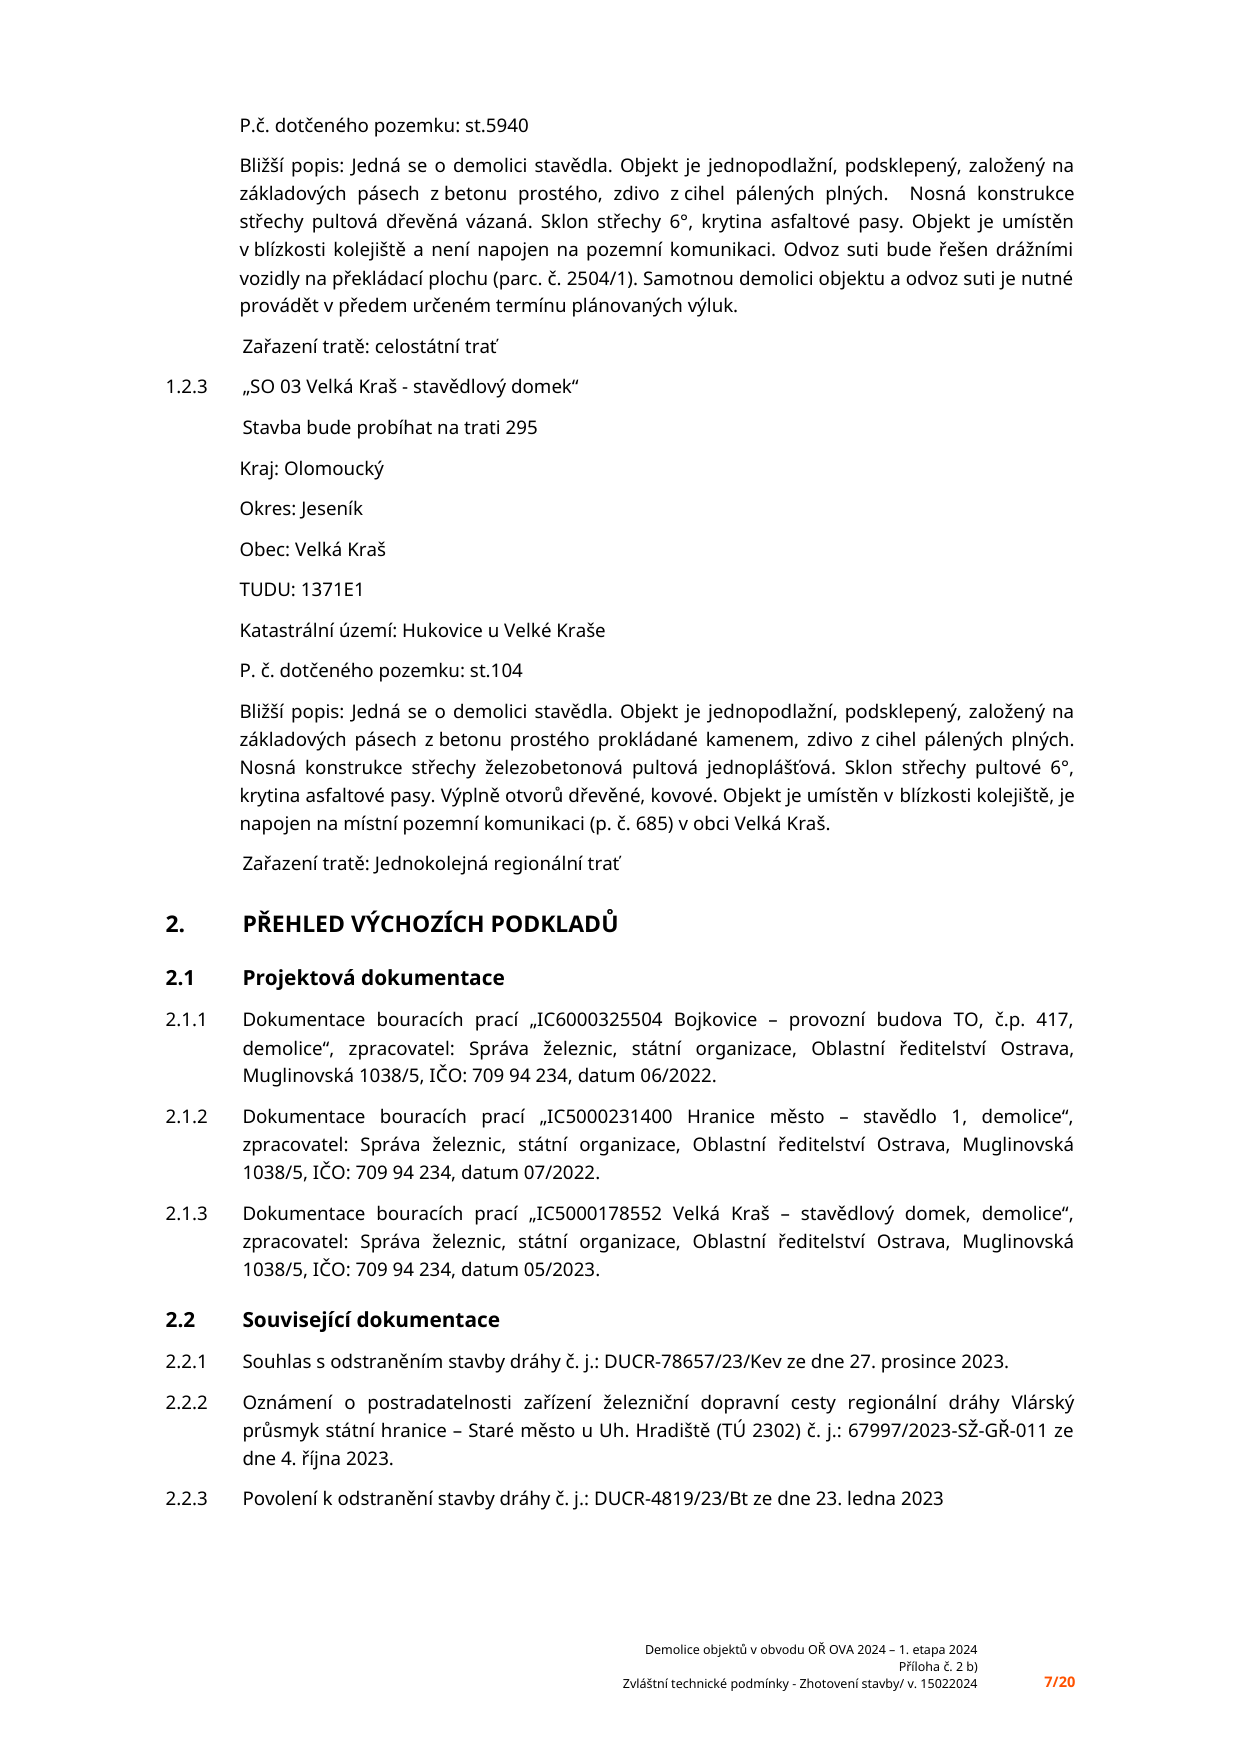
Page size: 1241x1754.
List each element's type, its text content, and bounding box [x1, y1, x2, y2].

text Dokumentace bouracích prací „IC5000231400 Hranice město – stavědlo 1, demolice“, zpracovatel: Správa železnic, státní organizace, Oblastní ředitelství Ostrava, Muglinovská 1038/5, IČO: 709 94 234, datum 07/2022. [165, 1103, 1075, 1185]
list P.č. dotčeného pozemku: st.5940 [165, 112, 1075, 138]
list Okres: Jeseník [165, 495, 1075, 521]
text PŘEHLED VÝCHOZÍCH PODKLADŮ [165, 908, 1075, 939]
text Souhlas s odstraněním stavby dráhy č. j.: DUCR-78657/23/Kev ze dne 27. prosince 2023. [165, 1348, 1075, 1374]
text „SO 03 Velká Kraš - stavědlový domek“ [165, 374, 1075, 399]
text Povolení k odstranění stavby dráhy č. j.: DUCR-4819/23/Bt ze dne 23. ledna 2023 [165, 1486, 1075, 1511]
text Projektová dokumentace [165, 963, 1075, 991]
list Kraj: Olomoucký [165, 455, 1075, 480]
list Katastrální území: Hukovice u Velké Kraše [165, 617, 1075, 642]
list Bližší popis: Jedná se o demolici stavědla. Objekt je jednopodlažní, podsklepený, založený na základových pásech z betonu prostého, zdivo z cihel pálených plných. Nosná konstrukce střechy pultová dřevěná vázaná. Sklon střechy 6°, krytina asfaltové pasy. Objekt je umístěn v blízkosti kolejiště a není napojen na pozemní komunikaci. Odvoz suti bude řešen drážními vozidly na překládací plochu (parc. č. 2504/1). Samotnou demolici objektu a odvoz suti je nutné provádět v předem určeném termínu plánovaných výluk. [239, 153, 1075, 318]
list Zařazení tratě: celostátní trať [242, 333, 1075, 359]
list Obec: Velká Kraš [165, 536, 1075, 561]
list Bližší popis: Jedná se o demolici stavědla. Objekt je jednopodlažní, podsklepený, založený na základových pásech z betonu prostého prokládané kamenem, zdivo z cihel pálených plných. Nosná konstrukce střechy železobetonová pultová jednoplášťová. Sklon střechy pultové 6°, krytina asfaltové pasy. Výplně otvorů dřevěné, kovové. Objekt je umístěn v blízkosti kolejiště, je napojen na místní pozemní komunikaci (p. č. 685) v obci Velká Kraš. [239, 698, 1075, 836]
text Oznámení o postradatelnosti zařízení železniční dopravní cesty regionální dráhy Vlárský průsmyk státní hranice – Staré město u Uh. Hradiště (TÚ 2302) č. j.: 67997/2023-SŽ-GŘ-011 ze dne 4. října 2023. [165, 1389, 1075, 1471]
list Zařazení tratě: Jednokolejná regionální trať [242, 851, 1075, 876]
list P. č. dotčeného pozemku: st.104 [165, 657, 1075, 683]
text Dokumentace bouracích prací „IC6000325504 Bojkovice – provozní budova TO, č.p. 417, demolice“, zpracovatel: Správa železnic, státní organizace, Oblastní ředitelství Ostrava, Muglinovská 1038/5, IČO: 709 94 234, datum 06/2022. [165, 1007, 1075, 1088]
text Dokumentace bouracích prací „IC5000178552 Velká Kraš – stavědlový domek, demolice“, zpracovatel: Správa železnic, státní organizace, Oblastní ředitelství Ostrava, Muglinovská 1038/5, IČO: 709 94 234, datum 05/2023. [165, 1200, 1075, 1281]
text Související dokumentace [165, 1305, 1075, 1333]
list TUDU: 1371E1 [165, 576, 1075, 602]
list Stavba bude probíhat na trati 295 [242, 414, 1075, 440]
